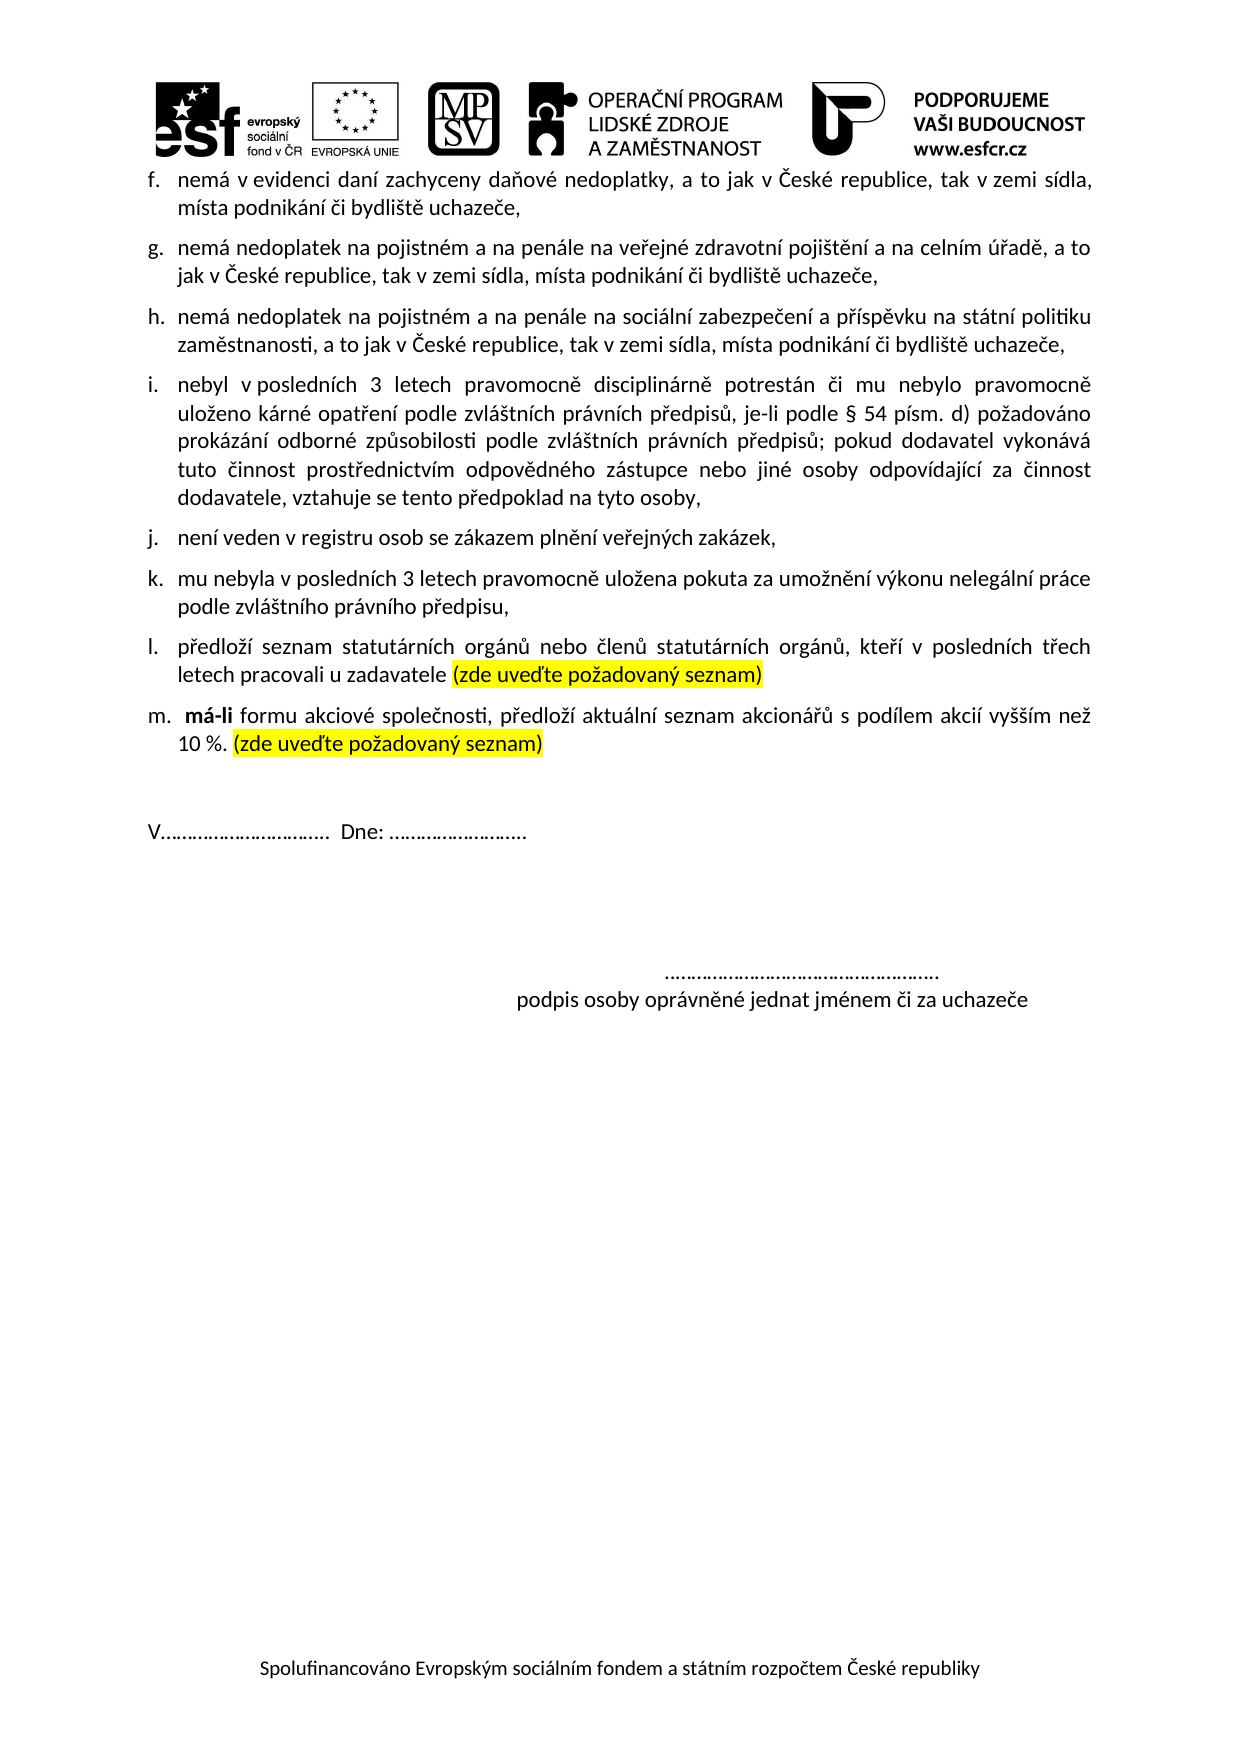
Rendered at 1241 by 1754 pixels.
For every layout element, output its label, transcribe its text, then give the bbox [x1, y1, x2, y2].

list nemá v evidenci daní zachyceny daňové nedoplatky, a to jak v České republice, tak v zemi sídla, místa podnikání či bydliště uchazeče, [148, 165, 1093, 221]
list není veden v registru osob se zákazem plnění veřejných zakázek, [148, 523, 1093, 551]
picture [147, 73, 1093, 165]
list V………………………….. Dne: …………………….. [148, 817, 1093, 845]
list mu nebyla v posledních 3 letech pravomocně uložena pokuta za umožnění výkonu nelegální práce podle zvláštního právního předpisu, [148, 564, 1093, 620]
list nemá nedoplatek na pojistném a na penále na veřejné zdravotní pojištění a na celním úřadě, a to jak v České republice, tak v zemi sídla, místa podnikání či bydliště uchazeče, [148, 233, 1093, 289]
list předloží seznam statutárních orgánů nebo členů statutárních orgánů, kteří v posledních třech letech pracovali u zadavatele (zde uveďte požadovaný seznam) [148, 632, 1093, 688]
list nemá nedoplatek na pojistném a na penále na sociální zabezpečení a příspěvku na státní politiku zaměstnanosti, a to jak v České republice, tak v zemi sídla, místa podnikání či bydliště uchazeče, [148, 302, 1093, 358]
list má-li formu akciové společnosti, předloží aktuální seznam akcionářů s podílem akcií vyšším než 10 %. (zde uveďte požadovaný seznam) [148, 701, 1093, 757]
list podpis osoby oprávněné jednat jménem či za uchazeče [148, 985, 1093, 1013]
list nebyl v posledních 3 letech pravomocně disciplinárně potrestán či mu nebylo pravomocně uloženo kárné opatření podle zvláštních právních předpisů, je-li podle § 54 písm. d) požadováno prokázání odborné způsobilosti podle zvláštních právních předpisů; pokud dodavatel vykonává tuto činnost prostřednictvím odpovědného zástupce nebo jiné osoby odpovídající za činnost dodavatele, vztahuje se tento předpoklad na tyto osoby, [148, 371, 1093, 511]
list ..………………………………………….. [148, 957, 1093, 985]
